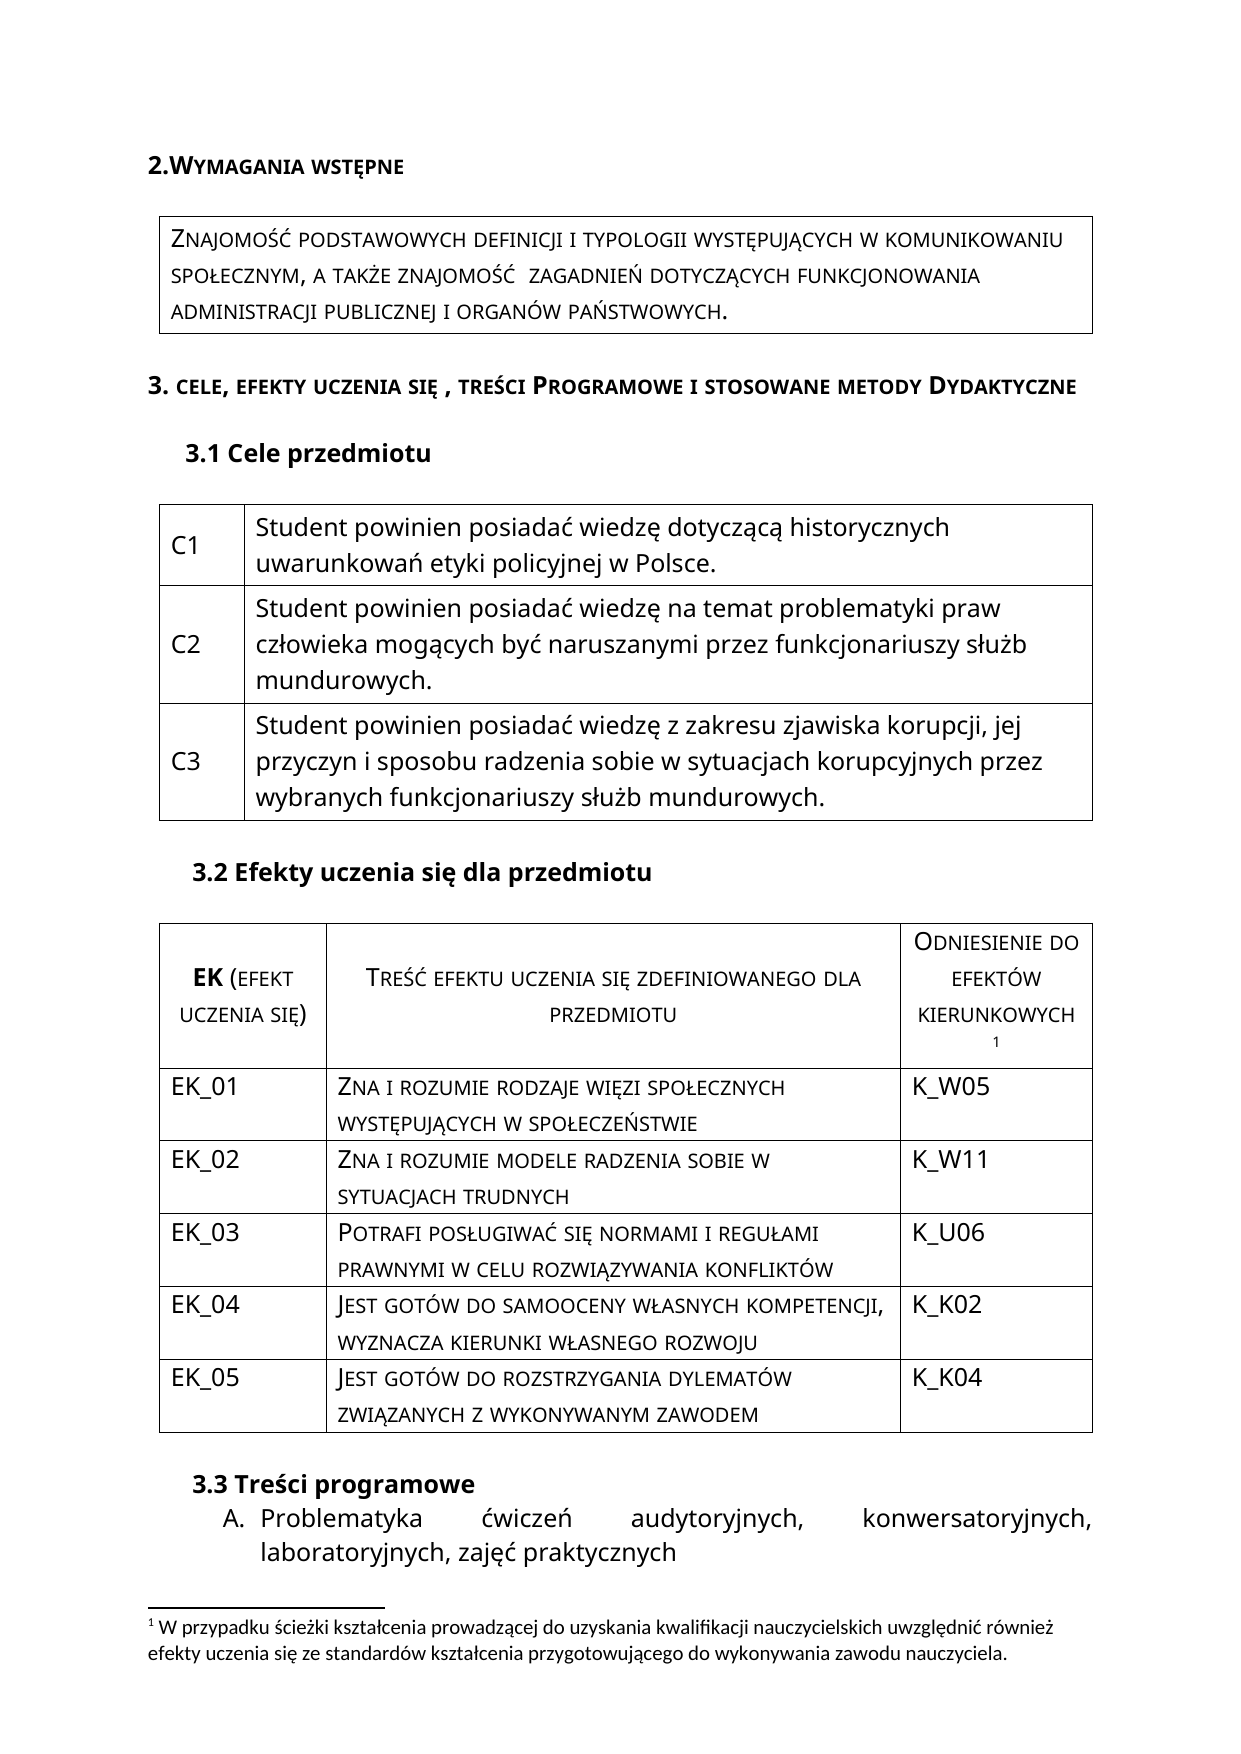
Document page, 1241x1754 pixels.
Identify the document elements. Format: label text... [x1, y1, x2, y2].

table_cell Student powinien posiadać wiedzę z zakresu zjawiska korupcji, jej przyczyn i sposobu radzenia sobie w sytuacjach korupcyjnych przez wybranych funkcjonariuszy służb mundurowych. [245, 704, 1092, 819]
table_header Treść efektu uczenia się zdefiniowanego dla przedmiotu [327, 924, 900, 1068]
table_cell K_W11 [901, 1141, 1092, 1213]
table_cell Jest gotów do samooceny własnych kompetencji, wyznacza kierunki własnego rozwoju [327, 1287, 900, 1359]
table_cell Jest gotów do rozstrzygania dylematów związanych z wykonywanym zawodem [327, 1360, 900, 1432]
table_cell EK_05 [160, 1360, 326, 1432]
table_cell K_W05 [901, 1069, 1092, 1140]
table_cell EK_02 [160, 1141, 326, 1213]
table_cell EK_04 [160, 1287, 326, 1359]
text 3.1 Cele przedmiotu [185, 436, 1093, 470]
table_cell K_K04 [901, 1360, 1092, 1432]
table_header C1 [160, 505, 244, 585]
list Problematyka ćwiczeń audytoryjnych, konwersatoryjnych, laboratoryjnych, zajęć praktycznych [223, 1501, 1093, 1569]
text 2.Wymagania wstępne [148, 148, 1093, 182]
table_cell Student powinien posiadać wiedzę na temat problematyki praw człowieka mogących być naruszanymi przez funkcjonariuszy służb mundurowych. [245, 586, 1092, 702]
table_cell EK_01 [160, 1069, 326, 1140]
table_cell Zna i rozumie rodzaje więzi społecznych występujących w społeczeństwie [327, 1069, 900, 1140]
table_cell K_U06 [901, 1214, 1092, 1286]
table_header Odniesienie do efektów kierunkowych [901, 924, 1092, 1068]
text 3. cele, efekty uczenia się , treści Programowe i stosowane metody Dydaktyczne [148, 368, 1093, 402]
table_cell K_K02 [901, 1287, 1092, 1359]
table_cell EK_03 [160, 1214, 326, 1286]
table_cell C3 [160, 704, 244, 819]
list 3.3 Treści programowe [192, 1467, 1093, 1501]
table_header Znajomość podstawowych definicji i typologii występujących w komunikowaniu społecznym, a także znajomość zagadnień dotyczących funkcjonowania administracji publicznej i organów państwowych. [160, 217, 1092, 333]
table_cell Potrafi posługiwać się normami i regułami prawnymi w celu rozwiązywania konfliktów [327, 1214, 900, 1286]
table_header EK (efekt uczenia się) [160, 924, 326, 1068]
text 3.2 Efekty uczenia się dla przedmiotu [192, 854, 1093, 889]
table_header Student powinien posiadać wiedzę dotyczącą historycznych uwarunkowań etyki policyjnej w Polsce. [245, 505, 1092, 585]
table_cell C2 [160, 586, 244, 702]
table_cell Zna i rozumie modele radzenia sobie w sytuacjach trudnych [327, 1141, 900, 1213]
